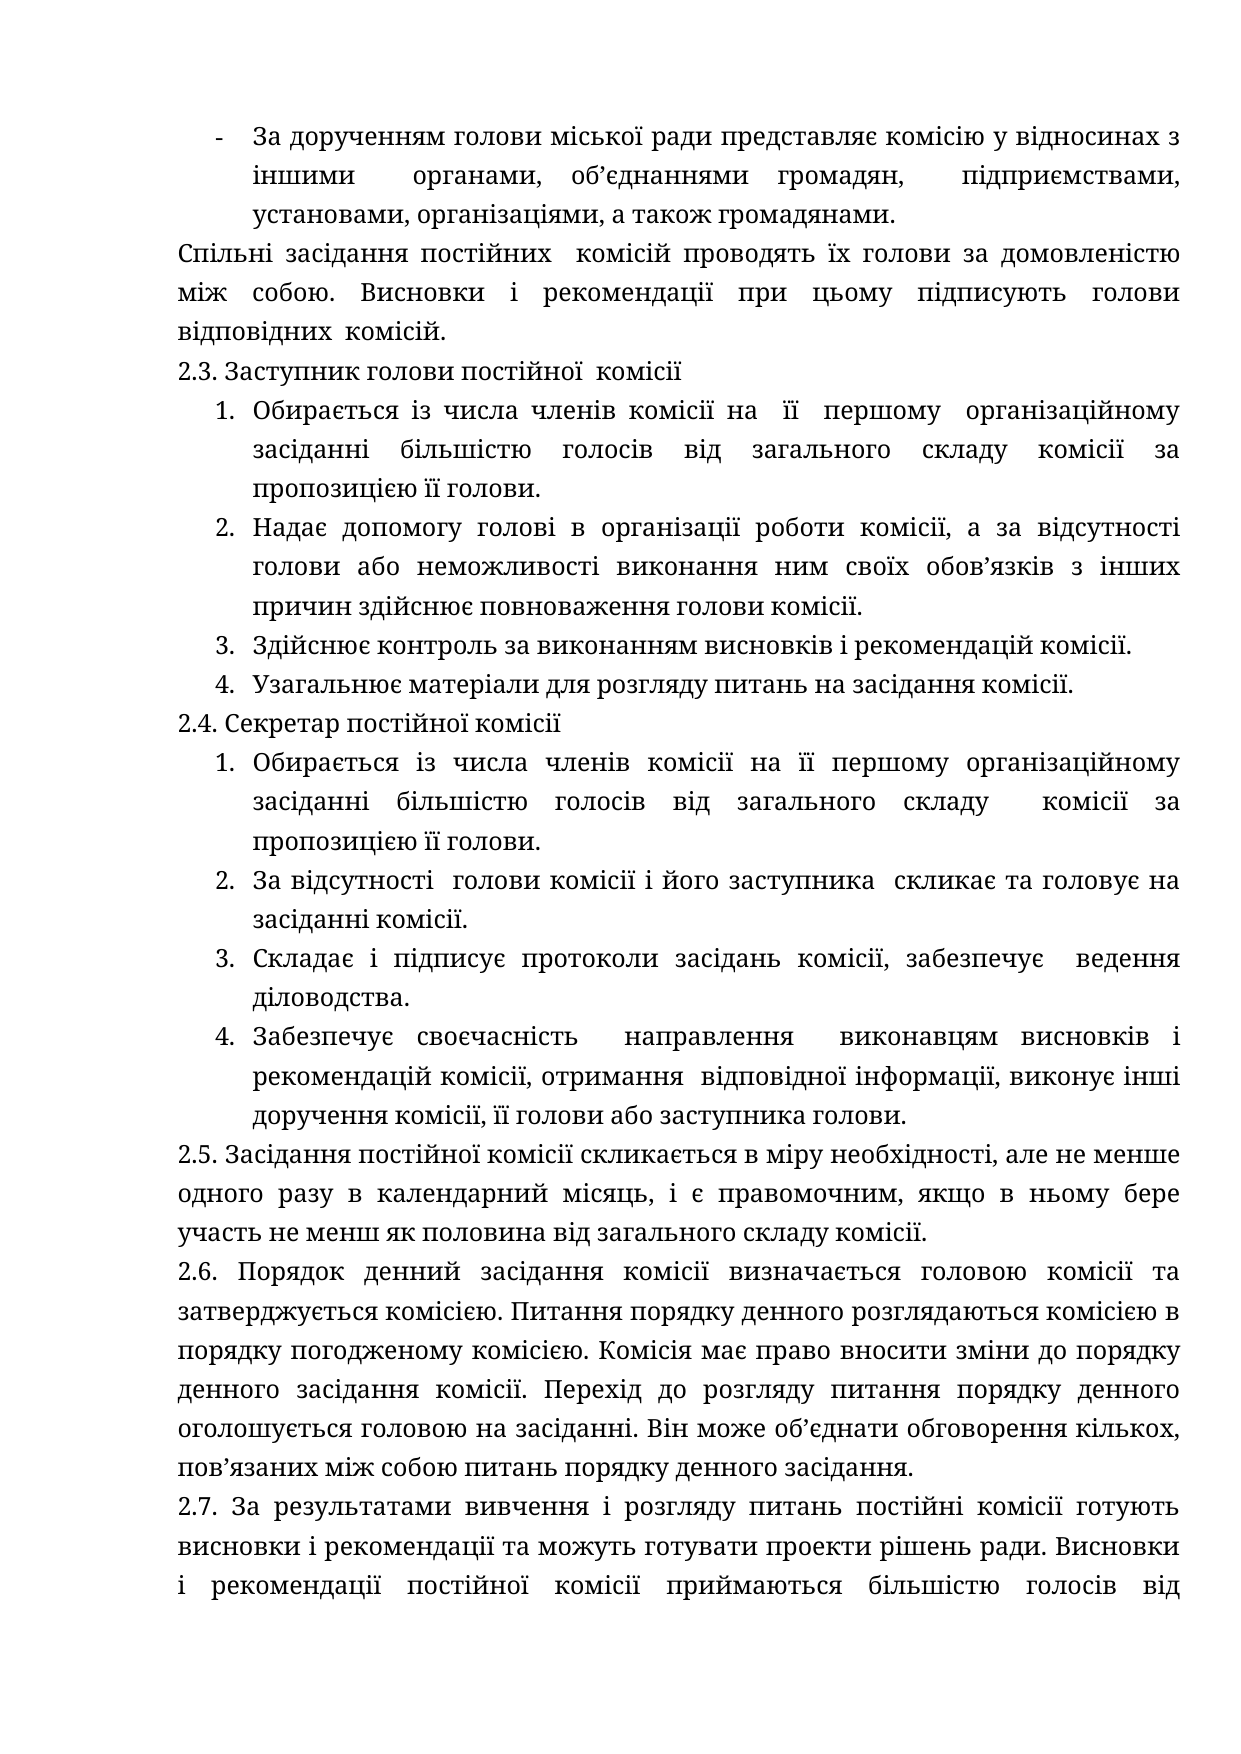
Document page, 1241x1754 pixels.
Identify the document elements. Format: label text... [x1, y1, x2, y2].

text 2.5. Засідання постійної комісії скликається в міру необхідності, але не менше одного разу в календарний місяць, і є правомочним, якщо в ньому бере участь не менш як половина від загального складу комісії. [177, 1136, 1181, 1249]
list Здійснює контроль за виконанням висновків і рекомендацій комісії. [215, 627, 1181, 661]
list Надає допомогу голові в організації роботи комісії, а за відсутності голови або неможливості виконання ним своїх обов’язків з інших причин здійснює повноваження голови комісії. [215, 510, 1181, 622]
text Спільні засідання постійних комісій проводять їх голови за домовленістю між собою. Висновки і рекомендації при цьому підписують голови відповідних комісій. [177, 236, 1181, 348]
list Обирається із числа членів комісії на її першому організаційному засіданні більшістю голосів від загального складу комісії за пропозицією її голови. [215, 392, 1181, 505]
text 2.6. Порядок денний засідання комісії визначається головою комісії та затверджується комісією. Питання порядку денного розглядаються комісією в порядку погодженому комісією. Комісія має право вносити зміни до порядку денного засідання комісії. Перехід до розгляду питання порядку денного оголошується головою на засіданні. Він може об’єднати обговорення кількох, пов’язаних між собою питань порядку денного засідання. [177, 1254, 1181, 1484]
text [177, 1489, 1181, 1601]
list Обирається із числа членів комісії на її першому організаційному засіданні більшістю голосів від загального складу комісії за пропозицією її голови. [215, 745, 1181, 857]
text 2.3. Заступник голови постійної комісії [177, 353, 1181, 387]
list За відсутності голови комісії і його заступника скликає та головує на засіданні комісії. [215, 862, 1181, 936]
list За дорученням голови міської ради представляє комісію у відносинах з іншими органами, об’єднаннями громадян, підприємствами, установами, організаціями, а також громадянами. [215, 118, 1181, 231]
list Узагальнює матеріали для розгляду питань на засідання комісії. [215, 666, 1181, 701]
list Складає і підписує протоколи засідань комісії, забезпечує ведення діловодства. [215, 941, 1181, 1014]
list Забезпечує своєчасність направлення виконавцям висновків і рекомендацій комісії, отримання відповідної інформації, виконує інші доручення комісії, її голови або заступника голови. [215, 1019, 1181, 1131]
text 2.4. Секретар постійної комісії [177, 706, 1181, 740]
